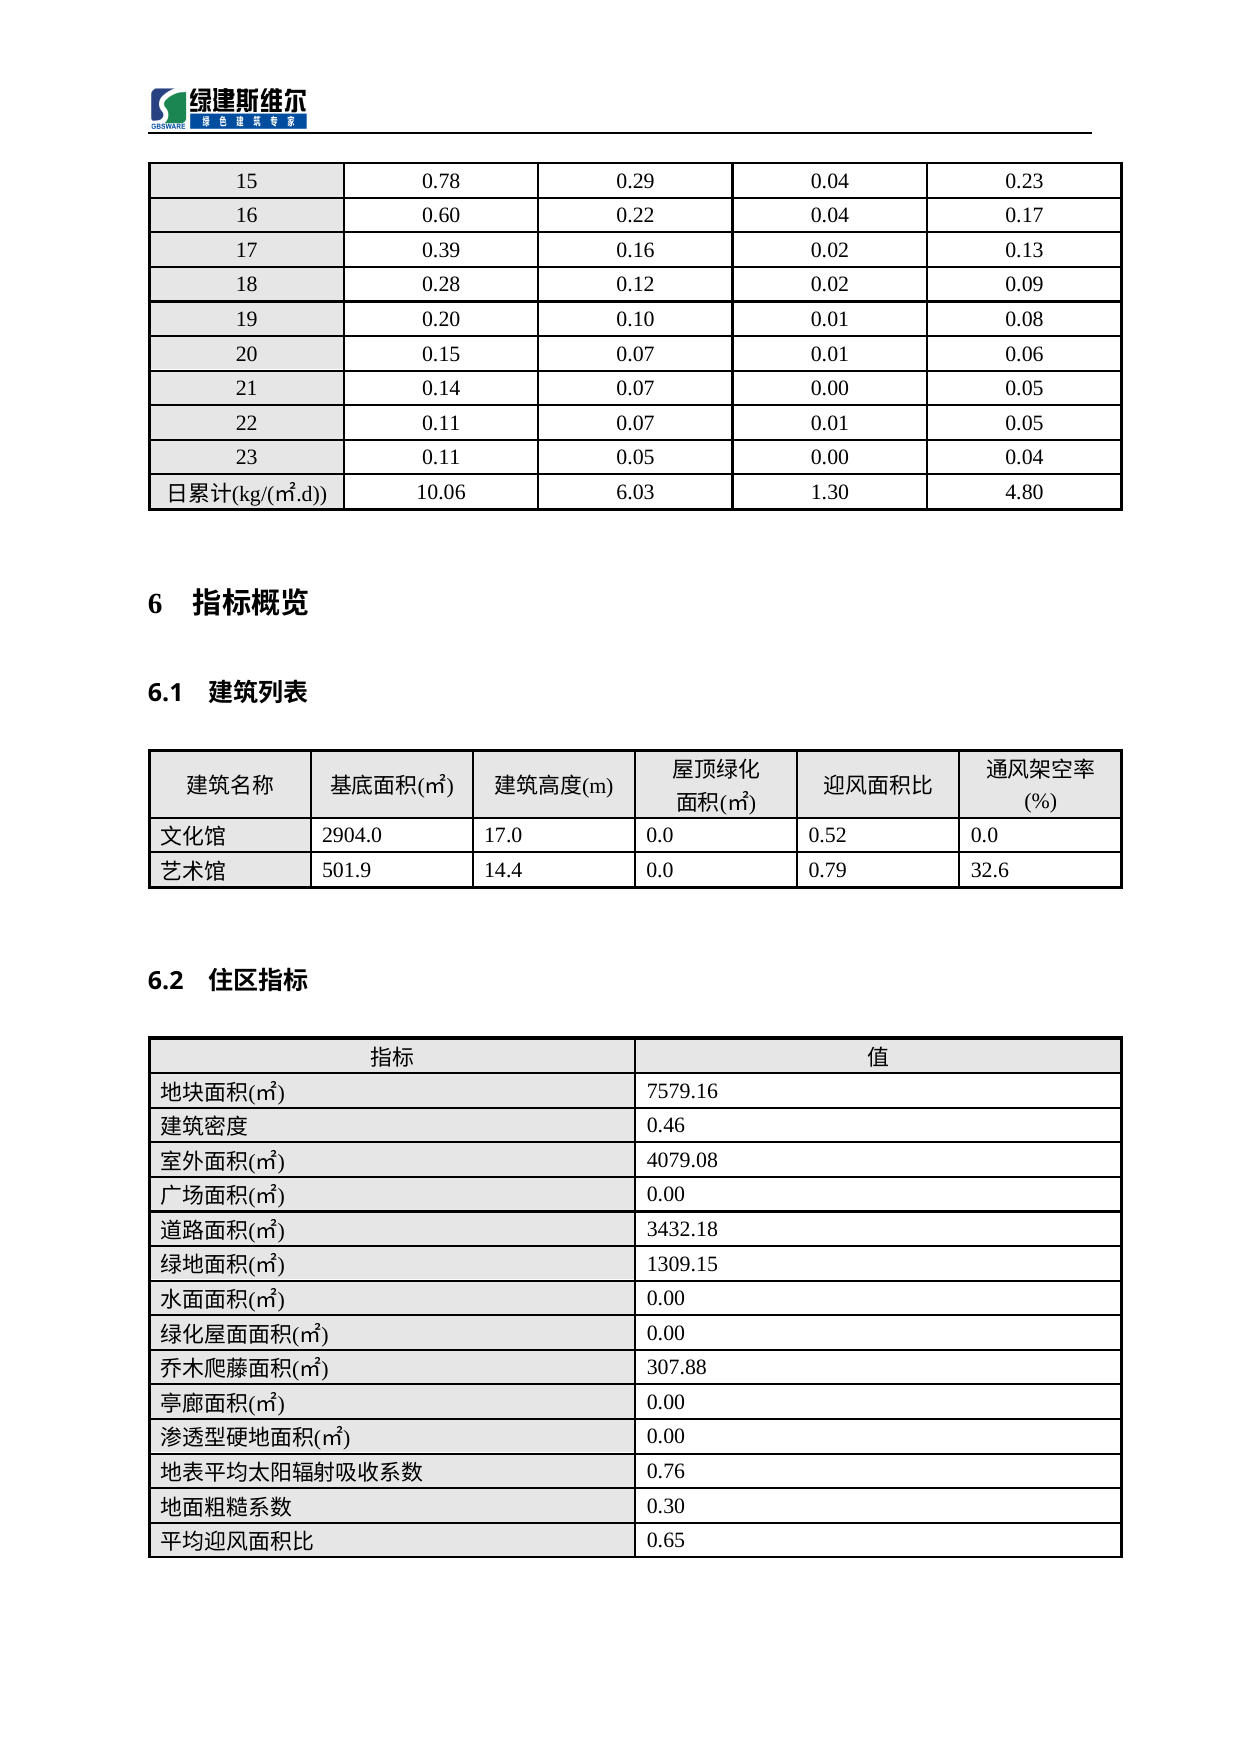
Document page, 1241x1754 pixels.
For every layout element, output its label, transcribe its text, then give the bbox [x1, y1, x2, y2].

table_cell 0.00 [636, 1282, 1120, 1314]
table_cell 日累计(kg/(㎡.d)) [151, 475, 343, 508]
table_cell 0.65 [636, 1524, 1120, 1556]
table_cell 21 [151, 372, 343, 404]
table_cell 0.10 [539, 303, 731, 335]
table_cell 15 [151, 164, 343, 197]
table_cell 0.00 [636, 1316, 1120, 1349]
table_cell 0.01 [734, 406, 926, 439]
table_cell 0.0 [636, 819, 796, 851]
table_cell 0.16 [539, 233, 731, 266]
table_cell 0.02 [734, 268, 926, 300]
table_cell 0.46 [636, 1109, 1120, 1141]
subtitle 指标概览 [148, 568, 1092, 633]
table_cell 0.00 [636, 1385, 1120, 1418]
table_cell 0.02 [734, 233, 926, 266]
table_cell 19 [151, 303, 343, 335]
table_cell 建筑密度 [151, 1109, 634, 1141]
table_cell 室外面积(㎡) [151, 1143, 634, 1176]
table_cell 地表平均太阳辐射吸收系数 [151, 1455, 634, 1487]
table_cell 0.60 [345, 199, 537, 231]
table_cell 0.00 [636, 1178, 1120, 1210]
table_cell 0.04 [734, 199, 926, 231]
table_cell 0.0 [636, 853, 796, 886]
table_cell 1.30 [734, 475, 926, 508]
table_cell 0.04 [734, 164, 926, 197]
table_header 值 [636, 1040, 1120, 1072]
table_cell 0.79 [798, 853, 958, 886]
table_cell 0.05 [928, 372, 1120, 404]
table_cell 0.05 [539, 441, 731, 473]
table_cell 4079.08 [636, 1143, 1120, 1176]
table_cell 20 [151, 337, 343, 369]
table_cell 0.09 [928, 268, 1120, 300]
table_cell 0.00 [734, 372, 926, 404]
table_cell 4.80 [928, 475, 1120, 508]
table_cell 0.22 [539, 199, 731, 231]
table_cell 水面面积(㎡) [151, 1282, 634, 1314]
table_cell 0.28 [345, 268, 537, 300]
table_cell 18 [151, 268, 343, 300]
table_header 基底面积(㎡) [312, 752, 472, 817]
table_cell 0.08 [928, 303, 1120, 335]
subtitle 住区指标 [148, 946, 1092, 1011]
table_cell 0.23 [928, 164, 1120, 197]
table_header 迎风面积比 [798, 752, 958, 817]
table_cell 0.07 [539, 406, 731, 439]
table_cell 0.0 [960, 819, 1120, 851]
table_cell 亭廊面积(㎡) [151, 1385, 634, 1418]
table_cell 307.88 [636, 1351, 1120, 1383]
table_header 屋顶绿化 面积(㎡) [636, 752, 796, 817]
table_cell 0.06 [928, 337, 1120, 369]
table_cell 23 [151, 441, 343, 473]
table_cell 0.13 [928, 233, 1120, 266]
table_cell 2904.0 [312, 819, 472, 851]
table_cell 7579.16 [636, 1074, 1120, 1107]
table_cell 道路面积(㎡) [151, 1213, 634, 1245]
table_cell 0.29 [539, 164, 731, 197]
table_cell 17 [151, 233, 343, 266]
table_cell 广场面积(㎡) [151, 1178, 634, 1210]
table_cell 0.05 [928, 406, 1120, 439]
table_cell 3432.18 [636, 1213, 1120, 1245]
table_cell 渗透型硬地面积(㎡) [151, 1420, 634, 1452]
subtitle 建筑列表 [148, 658, 1092, 723]
table_cell 0.76 [636, 1455, 1120, 1487]
table_cell 1309.15 [636, 1247, 1120, 1279]
table_cell 0.14 [345, 372, 537, 404]
table_cell 0.12 [539, 268, 731, 300]
table_cell 0.17 [928, 199, 1120, 231]
table_cell 0.52 [798, 819, 958, 851]
table_header 指标 [151, 1040, 634, 1072]
table_cell 文化馆 [151, 819, 310, 851]
table_cell 地面粗糙系数 [151, 1489, 634, 1522]
table_header 建筑高度(m) [474, 752, 634, 817]
table_cell 22 [151, 406, 343, 439]
table_cell 0.00 [636, 1420, 1120, 1452]
table_cell 0.20 [345, 303, 537, 335]
table_cell 0.07 [539, 372, 731, 404]
table_cell 0.04 [928, 441, 1120, 473]
table_cell 绿化屋面面积(㎡) [151, 1316, 634, 1349]
picture [147, 88, 308, 130]
table_cell 0.00 [734, 441, 926, 473]
table_cell 0.15 [345, 337, 537, 369]
table_cell 0.01 [734, 303, 926, 335]
table_cell 乔木爬藤面积(㎡) [151, 1351, 634, 1383]
table_cell 地块面积(㎡) [151, 1074, 634, 1107]
table_cell 0.30 [636, 1489, 1120, 1522]
table_header 建筑名称 [151, 752, 310, 817]
table_cell 14.4 [474, 853, 634, 886]
table_cell 0.11 [345, 441, 537, 473]
table_header 通风架空率(%) [960, 752, 1120, 817]
table_cell 平均迎风面积比 [151, 1524, 634, 1556]
table_cell 501.9 [312, 853, 472, 886]
table_cell 0.01 [734, 337, 926, 369]
table_cell 32.6 [960, 853, 1120, 886]
table_cell 10.06 [345, 475, 537, 508]
table_cell 0.11 [345, 406, 537, 439]
table_cell 绿地面积(㎡) [151, 1247, 634, 1279]
table_cell 0.78 [345, 164, 537, 197]
table_cell 16 [151, 199, 343, 231]
table_cell 6.03 [539, 475, 731, 508]
table_cell 艺术馆 [151, 853, 310, 886]
table_cell 17.0 [474, 819, 634, 851]
table_cell 0.39 [345, 233, 537, 266]
table_cell 0.07 [539, 337, 731, 369]
